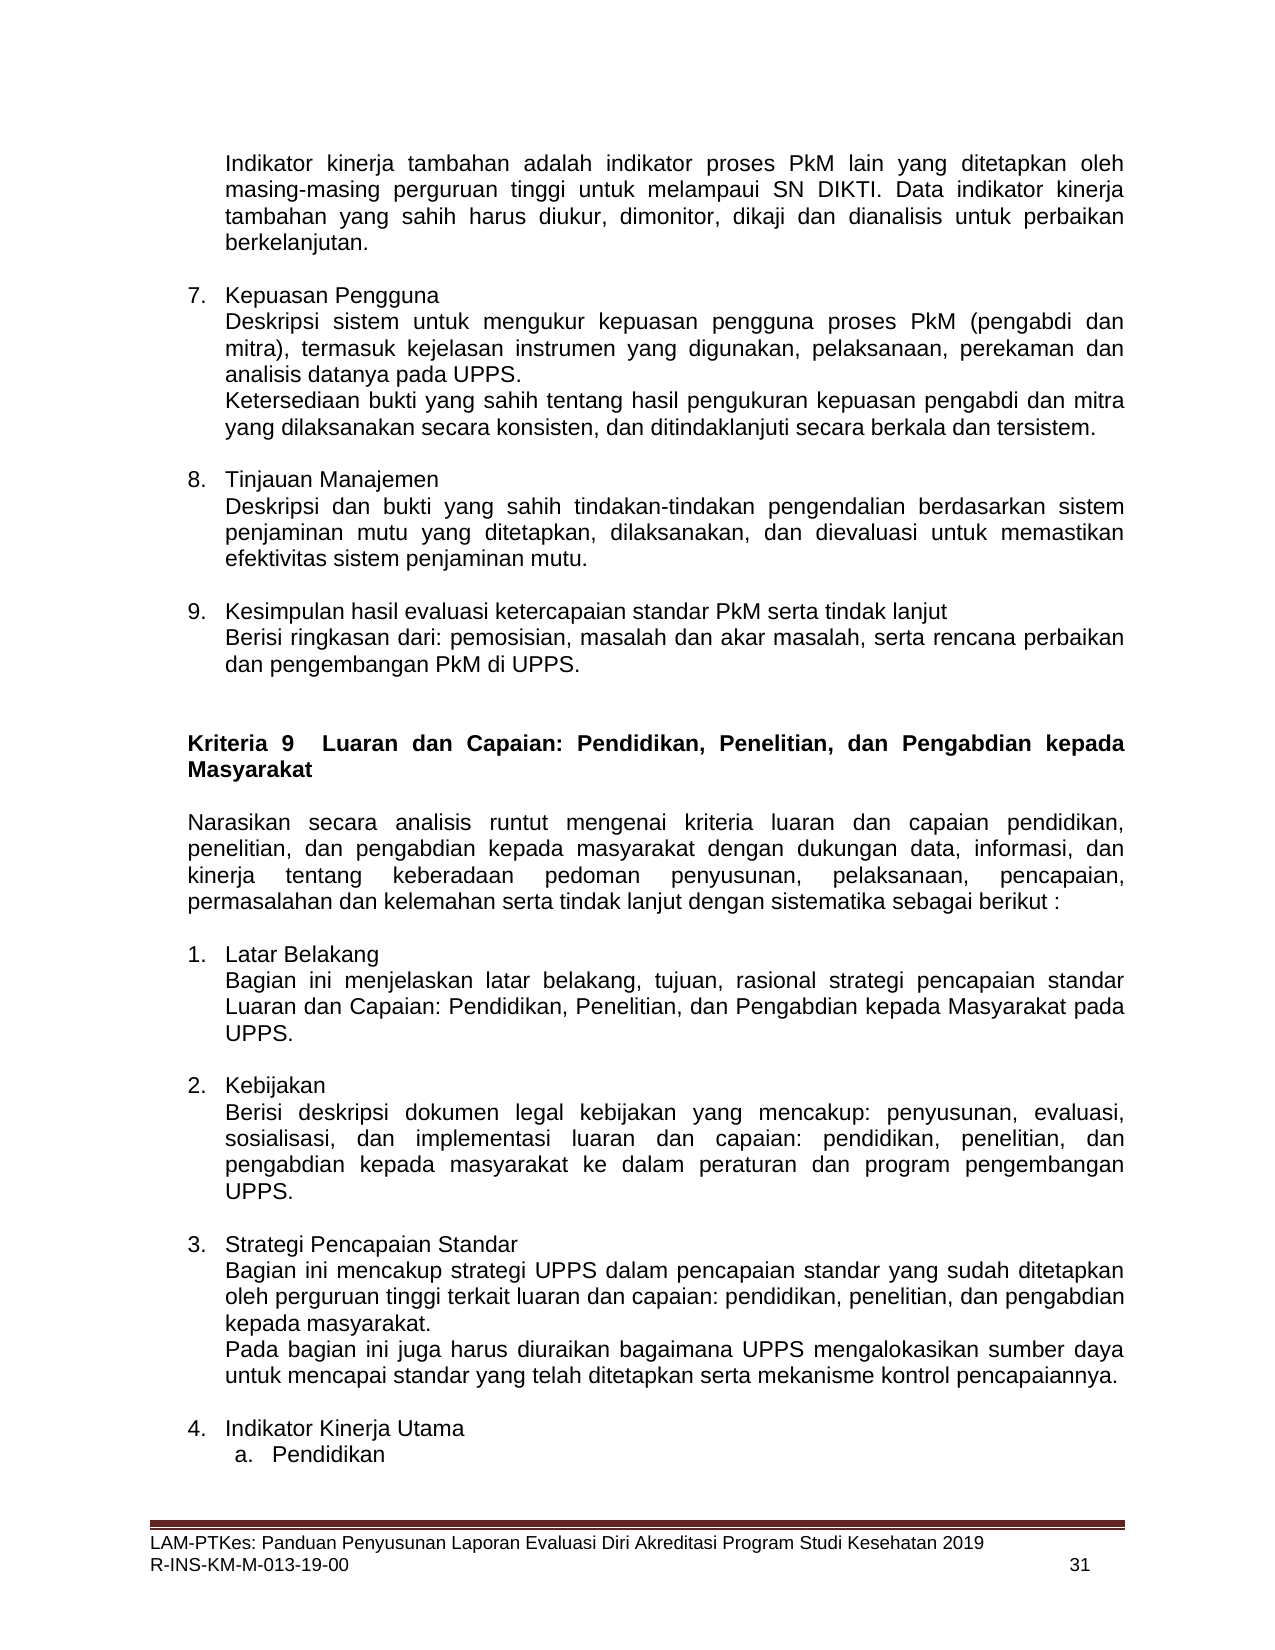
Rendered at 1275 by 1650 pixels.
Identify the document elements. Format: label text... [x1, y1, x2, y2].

list Indikator Kinerja Utama [187, 1415, 1125, 1441]
text Indikator kinerja tambahan adalah indikator proses PkM lain yang ditetapkan oleh masing-masing perguruan tinggi untuk melampaui SN DIKTI. Data indikator kinerja tambahan yang sahih harus diukur, dimonitor, dikaji dan dianalisis untuk perbaikan berkelanjutan. [225, 150, 1125, 255]
text Pada bagian ini juga harus diuraikan bagaimana UPPS mengalokasikan sumber daya untuk mencapai standar yang telah ditetapkan serta mekanisme kontrol pencapaiannya. [225, 1336, 1125, 1389]
text Berisi deskripsi dokumen legal kebijakan yang mencakup: penyusunan, evaluasi, sosialisasi, dan implementasi luaran dan capaian: pendidikan, penelitian, dan pengabdian kepada masyarakat ke dalam peraturan dan program pengembangan UPPS. [225, 1099, 1125, 1204]
text Narasikan secara analisis runtut mengenai kriteria luaran dan capaian pendidikan, penelitian, dan pengabdian kepada masyarakat dengan dukungan data, informasi, dan kinerja tentang keberadaan pedoman penyusunan, pelaksanaan, pencapaian, permasalahan dan kelemahan serta tindak lanjut dengan sistematika sebagai berikut : [187, 809, 1125, 914]
text Bagian ini mencakup strategi UPPS dalam pencapaian standar yang sudah ditetapkan oleh perguruan tinggi terkait luaran dan capaian: pendidikan, penelitian, dan pengabdian kepada masyarakat. [225, 1257, 1125, 1336]
list Kepuasan Pengguna [187, 282, 1125, 308]
list Pendidikan [234, 1441, 1125, 1468]
text Deskripsi sistem untuk mengukur kepuasan pengguna proses PkM (pengabdi dan mitra), termasuk kejelasan instrumen yang digunakan, pelaksanaan, perekaman dan analisis datanya pada UPPS. [225, 308, 1125, 387]
text Bagian ini menjelaskan latar belakang, tujuan, rasional strategi pencapaian standar Luaran dan Capaian: Pendidikan, Penelitian, dan Pengabdian kepada Masyarakat pada UPPS. [225, 967, 1125, 1046]
text Berisi ringkasan dari: pemosisian, masalah dan akar masalah, serta rencana perbaikan dan pengembangan PkM di UPPS. [225, 624, 1125, 677]
list Strategi Pencapaian Standar [187, 1231, 1125, 1257]
text Ketersediaan bukti yang sahih tentang hasil pengukuran kepuasan pengabdi dan mitra yang dilaksanakan secara konsisten, dan ditindaklanjuti secara berkala dan tersistem. [225, 387, 1125, 440]
list Latar Belakang [187, 941, 1125, 967]
list Kesimpulan hasil evaluasi ketercapaian standar PkM serta tindak lanjut [187, 598, 1125, 624]
subtitle Kriteria 9 Luaran dan Capaian: Pendidikan, Penelitian, dan Pengabdian kepada Masyarakat [187, 730, 1125, 782]
text Deskripsi dan bukti yang sahih tindakan-tindakan pengendalian berdasarkan sistem penjaminan mutu yang ditetapkan, dilaksanakan, dan dievaluasi untuk memastikan efektivitas sistem penjaminan mutu. [225, 493, 1125, 572]
list Tinjauan Manajemen [187, 466, 1125, 493]
list Kebijakan [187, 1072, 1125, 1099]
